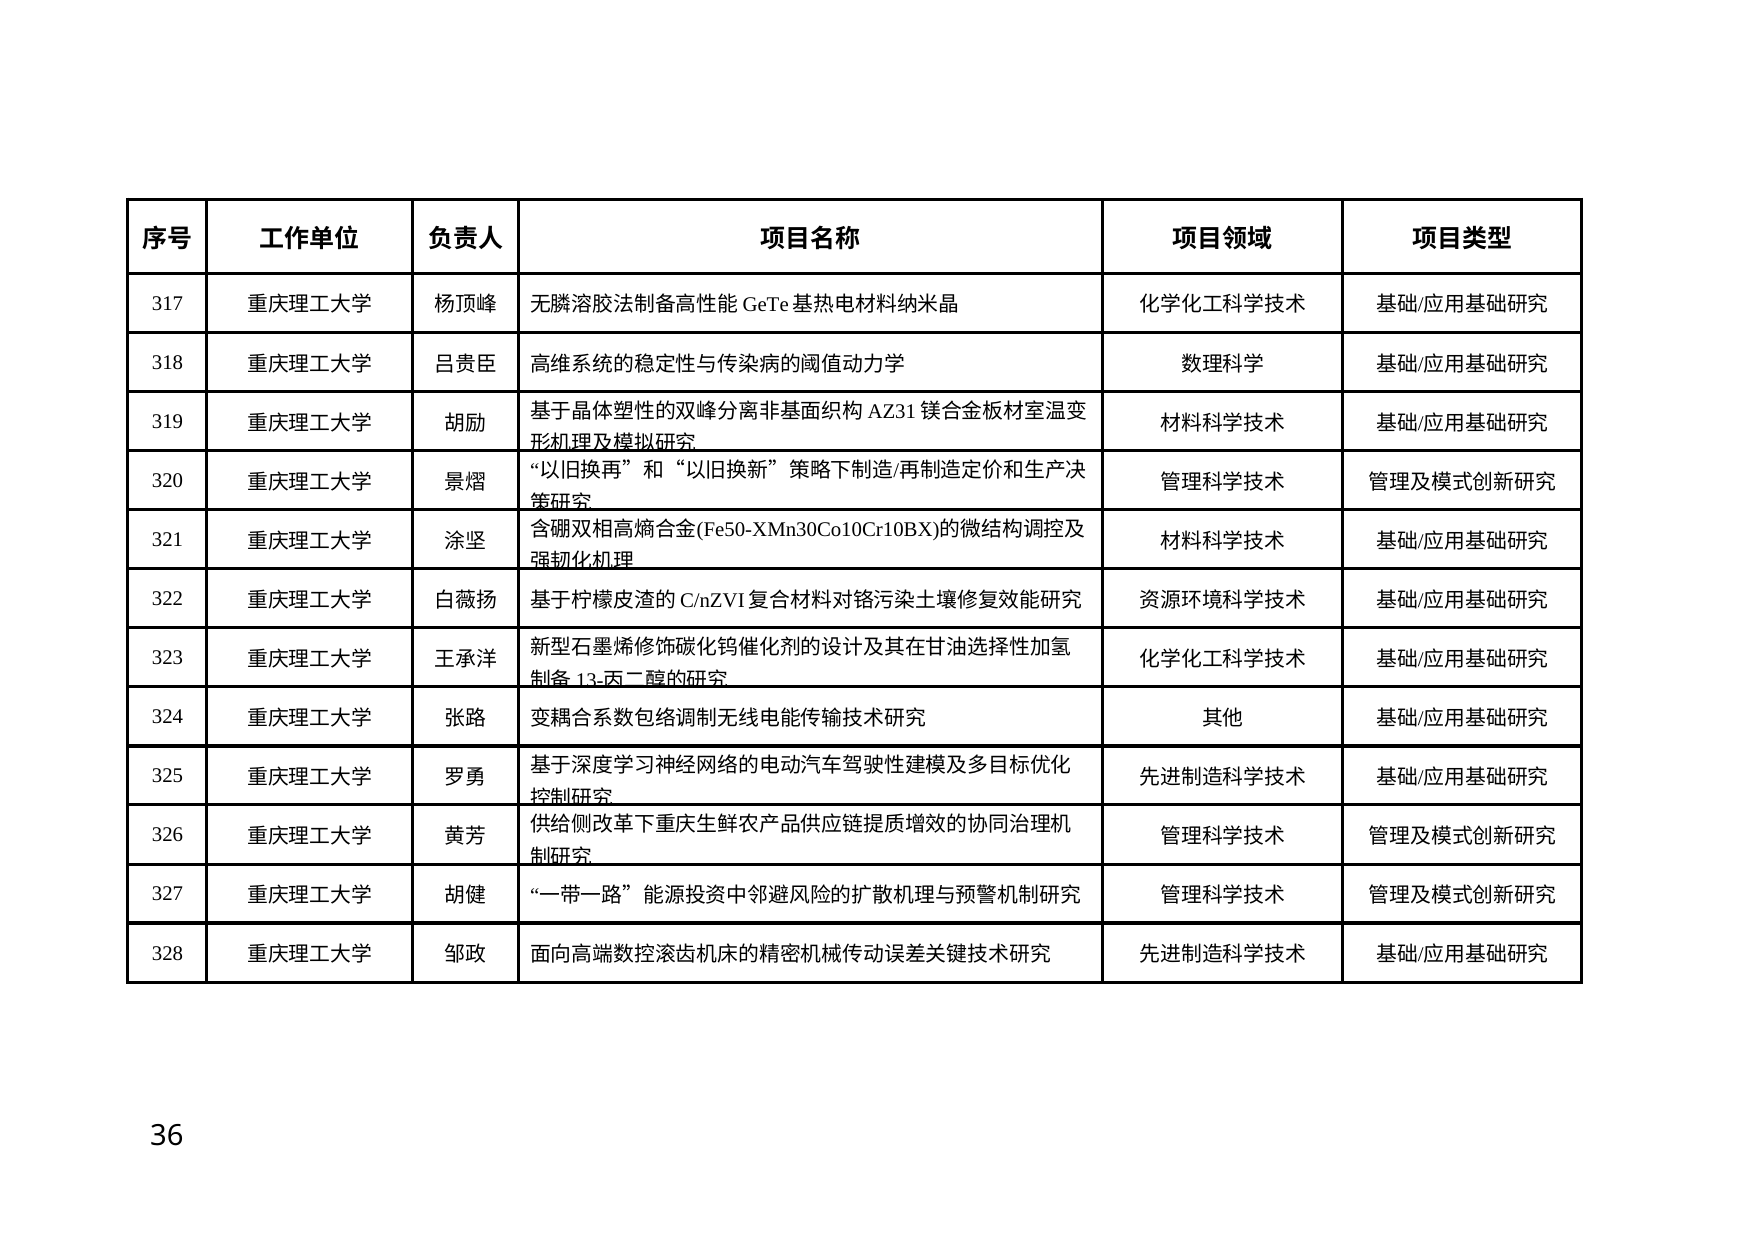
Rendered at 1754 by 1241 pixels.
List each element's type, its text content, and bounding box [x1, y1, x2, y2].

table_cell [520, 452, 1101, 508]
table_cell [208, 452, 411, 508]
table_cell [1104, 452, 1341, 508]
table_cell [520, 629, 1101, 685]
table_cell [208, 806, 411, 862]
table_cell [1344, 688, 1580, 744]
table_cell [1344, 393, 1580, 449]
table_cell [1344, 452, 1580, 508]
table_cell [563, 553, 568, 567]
table_header 项目名称 [520, 201, 1101, 272]
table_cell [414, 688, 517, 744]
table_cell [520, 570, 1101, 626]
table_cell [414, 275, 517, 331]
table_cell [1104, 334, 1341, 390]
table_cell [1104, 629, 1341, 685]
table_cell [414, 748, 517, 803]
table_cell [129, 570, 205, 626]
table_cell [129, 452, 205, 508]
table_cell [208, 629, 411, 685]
table_header 序号 [129, 201, 205, 272]
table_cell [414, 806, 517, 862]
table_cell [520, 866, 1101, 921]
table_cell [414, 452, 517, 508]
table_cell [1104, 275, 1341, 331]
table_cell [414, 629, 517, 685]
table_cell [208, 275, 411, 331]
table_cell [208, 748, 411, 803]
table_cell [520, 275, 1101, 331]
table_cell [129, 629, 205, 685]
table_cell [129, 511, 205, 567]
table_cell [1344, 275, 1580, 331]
table_header 工作单位 [208, 201, 411, 272]
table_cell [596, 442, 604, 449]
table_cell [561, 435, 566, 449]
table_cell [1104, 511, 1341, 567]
table_header 项目类型 [1344, 201, 1580, 272]
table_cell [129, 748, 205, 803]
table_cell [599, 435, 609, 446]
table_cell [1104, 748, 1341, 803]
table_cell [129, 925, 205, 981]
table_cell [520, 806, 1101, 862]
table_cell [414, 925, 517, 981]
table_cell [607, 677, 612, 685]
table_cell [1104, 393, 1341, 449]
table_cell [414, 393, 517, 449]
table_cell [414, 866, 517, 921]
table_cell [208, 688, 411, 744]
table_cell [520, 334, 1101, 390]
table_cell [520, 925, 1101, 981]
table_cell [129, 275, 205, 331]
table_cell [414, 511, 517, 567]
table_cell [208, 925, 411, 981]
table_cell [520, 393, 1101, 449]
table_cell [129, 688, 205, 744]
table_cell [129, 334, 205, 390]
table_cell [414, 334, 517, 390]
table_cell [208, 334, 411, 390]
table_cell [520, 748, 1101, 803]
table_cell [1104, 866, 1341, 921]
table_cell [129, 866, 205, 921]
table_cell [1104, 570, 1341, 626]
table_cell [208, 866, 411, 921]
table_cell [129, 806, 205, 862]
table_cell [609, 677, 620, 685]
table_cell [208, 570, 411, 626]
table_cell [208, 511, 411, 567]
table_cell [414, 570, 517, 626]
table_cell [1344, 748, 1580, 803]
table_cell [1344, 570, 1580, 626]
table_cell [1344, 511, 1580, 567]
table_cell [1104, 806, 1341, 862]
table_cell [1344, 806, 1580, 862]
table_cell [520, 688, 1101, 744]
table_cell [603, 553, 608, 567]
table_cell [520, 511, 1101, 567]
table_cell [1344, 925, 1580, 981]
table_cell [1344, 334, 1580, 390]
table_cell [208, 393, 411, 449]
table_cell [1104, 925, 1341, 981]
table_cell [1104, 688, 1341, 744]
table_header 负责人 [414, 201, 517, 272]
table_header 项目领域 [1104, 201, 1341, 272]
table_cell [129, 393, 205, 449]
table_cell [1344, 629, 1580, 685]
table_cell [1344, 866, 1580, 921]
